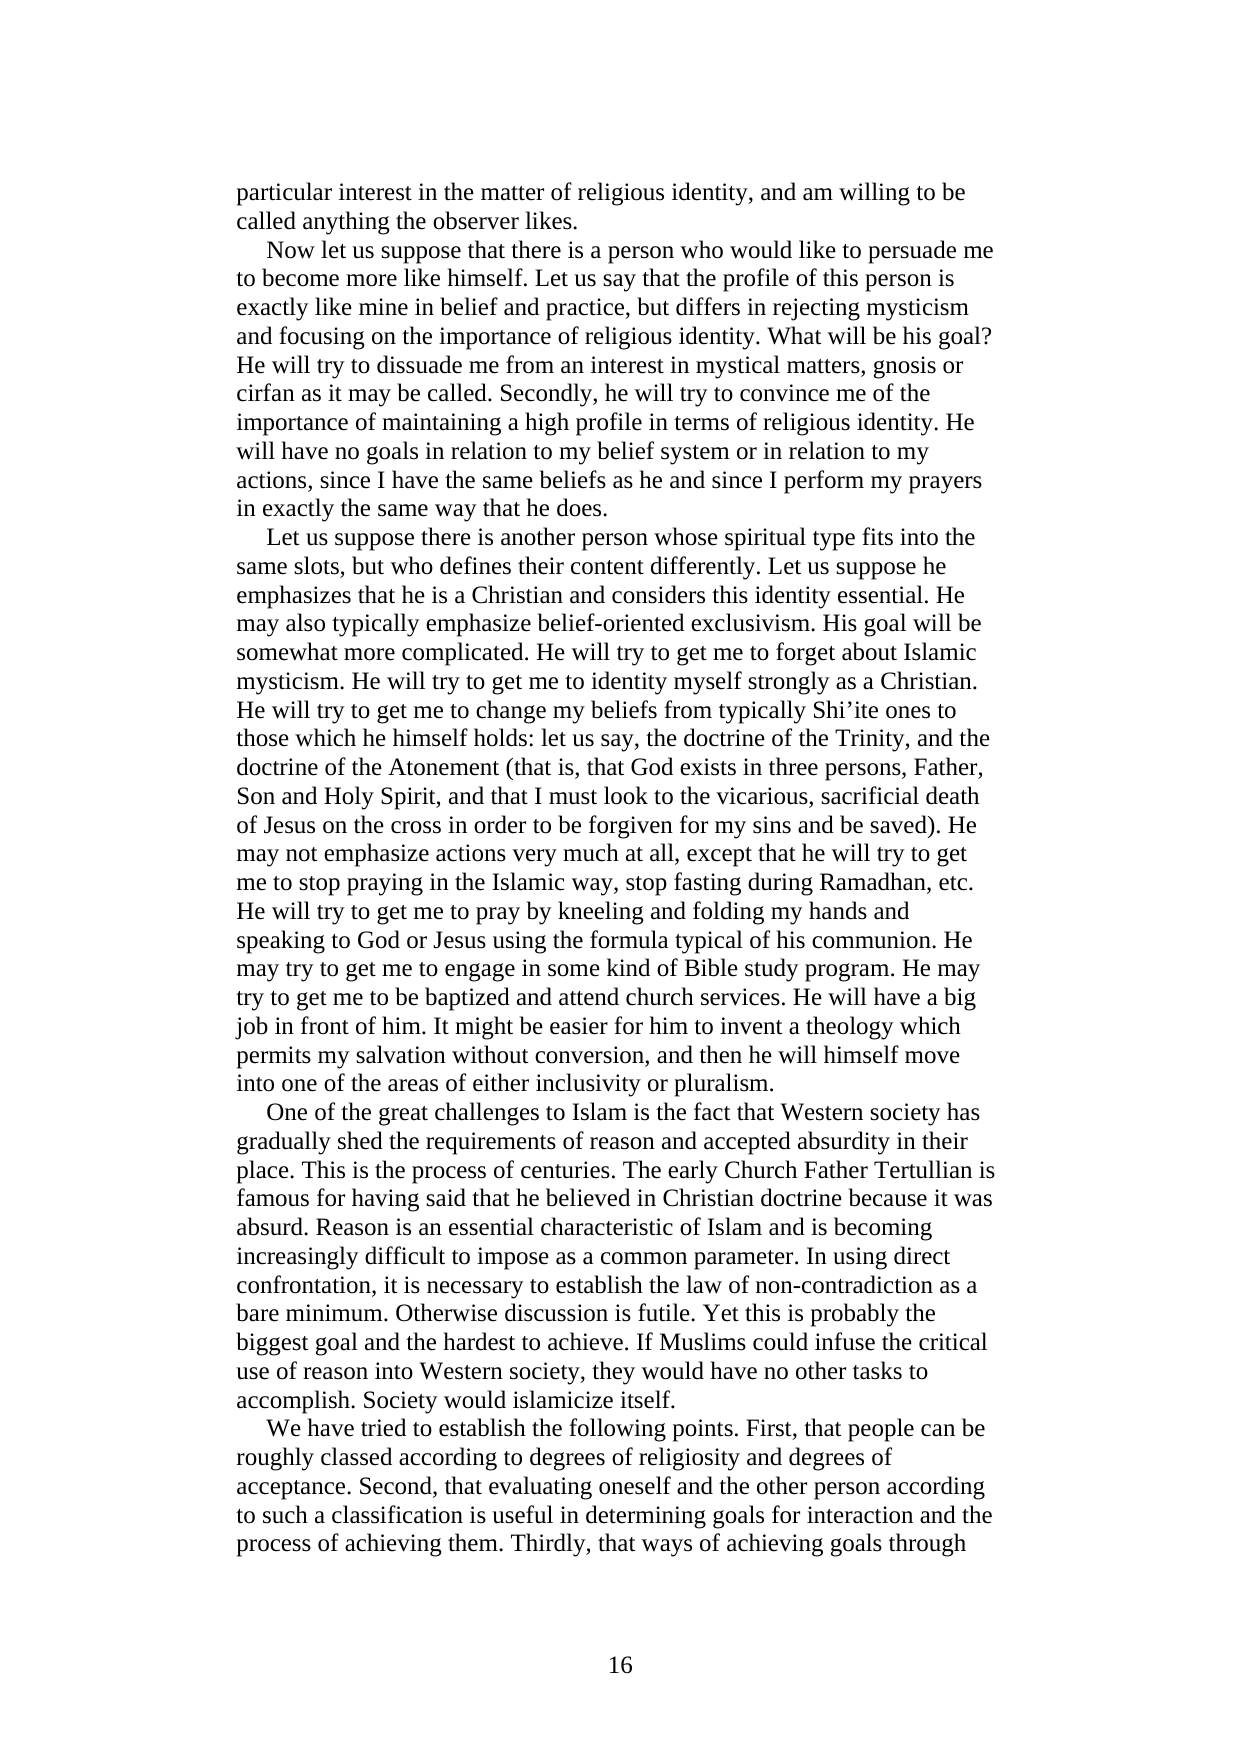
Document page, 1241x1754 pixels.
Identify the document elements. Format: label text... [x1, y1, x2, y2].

text One of the great challenges to Islam is the fact that Western society has gradually shed the requirements of reason and accepted absurdity in their place. This is the process of centuries. The early Church Father Tertullian is famous for having said that he believed in Christian doctrine because it was absurd. Reason is an essential characteristic of Islam and is becoming increasingly difficult to impose as a common parameter. In using direct confrontation, it is necessary to establish the law of non-contradiction as a bare minimum. Otherwise discussion is futile. Yet this is probably the biggest goal and the hardest to achieve. If Muslims could infuse the critical use of reason into Western society, they would have no other tasks to accomplish. Society would islamicize itself. [236, 1097, 1004, 1413]
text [236, 1413, 1004, 1557]
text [236, 177, 1004, 235]
text Now let us suppose that there is a person who would like to persuade me to become more like himself. Let us say that the profile of this person is exactly like mine in belief and practice, but differs in rejecting mysticism and focusing on the importance of religious identity. What will be his goal? He will try to dissuade me from an interest in mystical matters, gnosis or cirfan as it may be called. Secondly, he will try to convince me of the importance of maintaining a high profile in terms of religious identity. He will have no goals in relation to my belief system or in relation to my actions, since I have the same beliefs as he and since I perform my prayers in exactly the same way that he does. [236, 235, 1004, 522]
text Let us suppose there is another person whose spiritual type fits into the same slots, but who defines their content differently. Let us suppose he emphasizes that he is a Christian and considers this identity essential. He may also typically emphasize belief-oriented exclusivism. His goal will be somewhat more complicated. He will try to get me to forget about Islamic mysticism. He will try to get me to identity myself strongly as a Christian. He will try to get me to change my beliefs from typically Shi’ite ones to those which he himself holds: let us say, the doctrine of the Trinity, and the doctrine of the Atonement (that is, that God exists in three persons, Father, Son and Holy Spirit, and that I must look to the vicarious, sacrificial death of Jesus on the cross in order to be forgiven for my sins and be saved). He may not emphasize actions very much at all, except that he will try to get me to stop praying in the Islamic way, stop fasting during Ramadhan, etc. He will try to get me to pray by kneeling and folding my hands and speaking to God or Jesus using the formula typical of his communion. He may try to get me to engage in some kind of Bible study program. He may try to get me to be baptized and attend church services. He will have a big job in front of him. It might be easier for him to invent a theology which permits my salvation without conversion, and then he will himself move into one of the areas of either inclusivity or pluralism. [236, 522, 1004, 1097]
